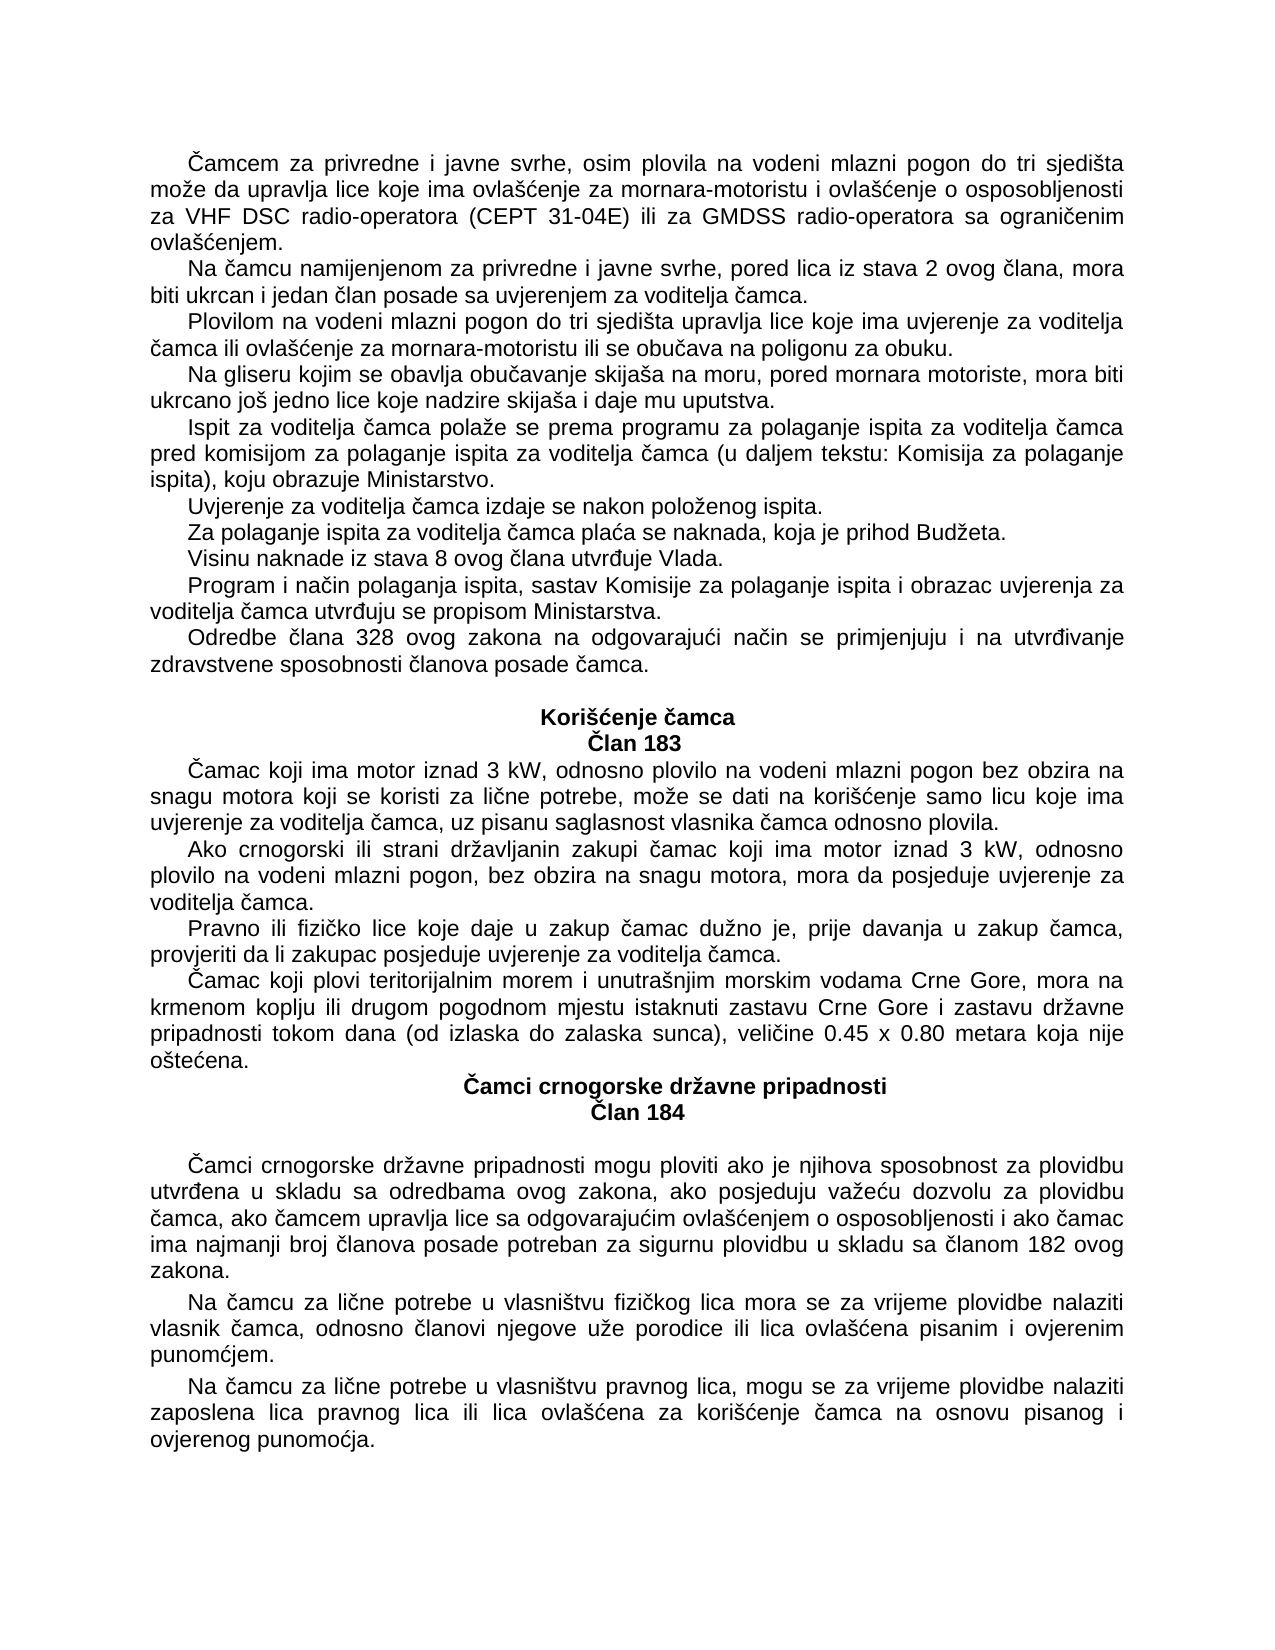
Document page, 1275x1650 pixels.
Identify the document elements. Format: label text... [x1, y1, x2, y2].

text Ako crnogorski ili strani državljanin zakupi čamac koji ima motor iznad 3 kW, odnosno plovilo na vodeni mlazni pogon, bez obzira na snagu motora, mora da posjeduje uvjerenje za voditelja čamca. [150, 836, 1125, 915]
text Na čamcu za lične potrebe u vlasništvu pravnog lica, mogu se za vrijeme plovidbe nalaziti zaposlena lica pravnog lica ili lica ovlašćena za korišćenje čamca na osnovu pisanog i ovjerenog punomoćja. [150, 1373, 1125, 1452]
text Član 183 ﻿ [150, 730, 1125, 757]
text Uvjerenje za voditelja čamca izdaje se nakon položenog ispita. [150, 493, 1125, 519]
text Na čamcu namijenjenom za privredne i javne svrhe, pored lica iz stava 2 ovog člana, mora biti ukrcan i jedan član posade sa uvjerenjem za voditelja čamca. [150, 255, 1125, 308]
text Pravno ili fizičko lice koje daje u zakup čamac dužno je, prije davanja u zakup čamca, provjeriti da li zakupac posjeduje uvjerenje za voditelja čamca. [150, 915, 1125, 967]
text Čamci crnogorske državne pripadnosti mogu ploviti ako je njihova sposobnost za plovidbu utvrđena u skladu sa odredbama ovog zakona, ako posjeduju važeću dozvolu za plovidbu čamca, ako čamcem upravlja lice sa odgovarajućim ovlašćenjem o osposobljenosti i ako čamac ima najmanji broj članova posade potreban za sigurnu plovidbu u skladu sa članom 182 ovog zakona. [150, 1152, 1125, 1284]
text Visinu naknade iz stava 8 ovog člana utvrđuje Vlada. [150, 545, 1125, 572]
text Na čamcu za lične potrebe u vlasništvu fizičkog lica mora se za vrijeme plovidbe nalaziti vlasnik čamca, odnosno članovi njegove uže porodice ili lica ovlašćena pisanim i ovjerenim punomćjem. [150, 1289, 1125, 1368]
text Čamac koji ima motor iznad 3 kW, odnosno plovilo na vodeni mlazni pogon bez obzira na snagu motora koji se koristi za lične potrebe, može se dati na korišćenje samo licu koje ima uvjerenje za voditelja čamca, uz pisanu saglasnost vlasnika čamca odnosno plovila. [150, 757, 1125, 836]
text Čamci crnogorske državne pripadnosti [150, 1073, 1125, 1099]
text Korišćenje čamca [150, 703, 1125, 730]
text Ispit za voditelja čamca polaže se prema programu za polaganje ispita za voditelja čamca pred komisijom za polaganje ispita za voditelja čamca (u daljem tekstu: Komisija za polaganje ispita), koju obrazuje Ministarstvo. [150, 413, 1125, 493]
text Na gliseru kojim se obavlja obučavanje skijaša na moru, pored mornara motoriste, mora biti ukrcano još jedno lice koje nadzire skijaša i daje mu uputstva. [150, 361, 1125, 413]
text Čamcem za privredne i javne svrhe, osim plovila na vodeni mlazni pogon do tri sjedišta može da upravlja lice koje ima ovlašćenje za mornara-motoristu i ovlašćenje o osposobljenosti za VHF DSC radio-operatora (CEPT 31-04E) ili za GMDSS radio-operatora sa ograničenim ovlašćenjem. [150, 150, 1125, 255]
text Za polaganje ispita za voditelja čamca plaća se naknada, koja je prihod Budžeta. [150, 519, 1125, 545]
text Program i način polaganja ispita, sastav Komisije za polaganje ispita i obrazac uvjerenja za voditelja čamca utvrđuju se propisom Ministarstva. [150, 572, 1125, 624]
text Čamac koji plovi teritorijalnim morem i unutrašnjim morskim vodama Crne Gore, mora na krmenom koplju ili drugom pogodnom mjestu istaknuti zastavu Crne Gore i zastavu državne pripadnosti tokom dana (od izlaska do zalaska sunca), veličine 0.45 x 0.80 metara koja nije oštećena. [150, 967, 1125, 1073]
text Odredbe člana 328 ovog zakona na odgovarajući način se primjenjuju i na utvrđivanje zdravstvene sposobnosti članova posade čamca. [150, 624, 1125, 677]
text Član 184 [150, 1099, 1125, 1126]
text Plovilom na vodeni mlazni pogon do tri sjedišta upravlja lice koje ima uvjerenje za voditelja čamca ili ovlašćenje za mornara-motoristu ili se obučava na poligonu za obuku. [150, 308, 1125, 361]
